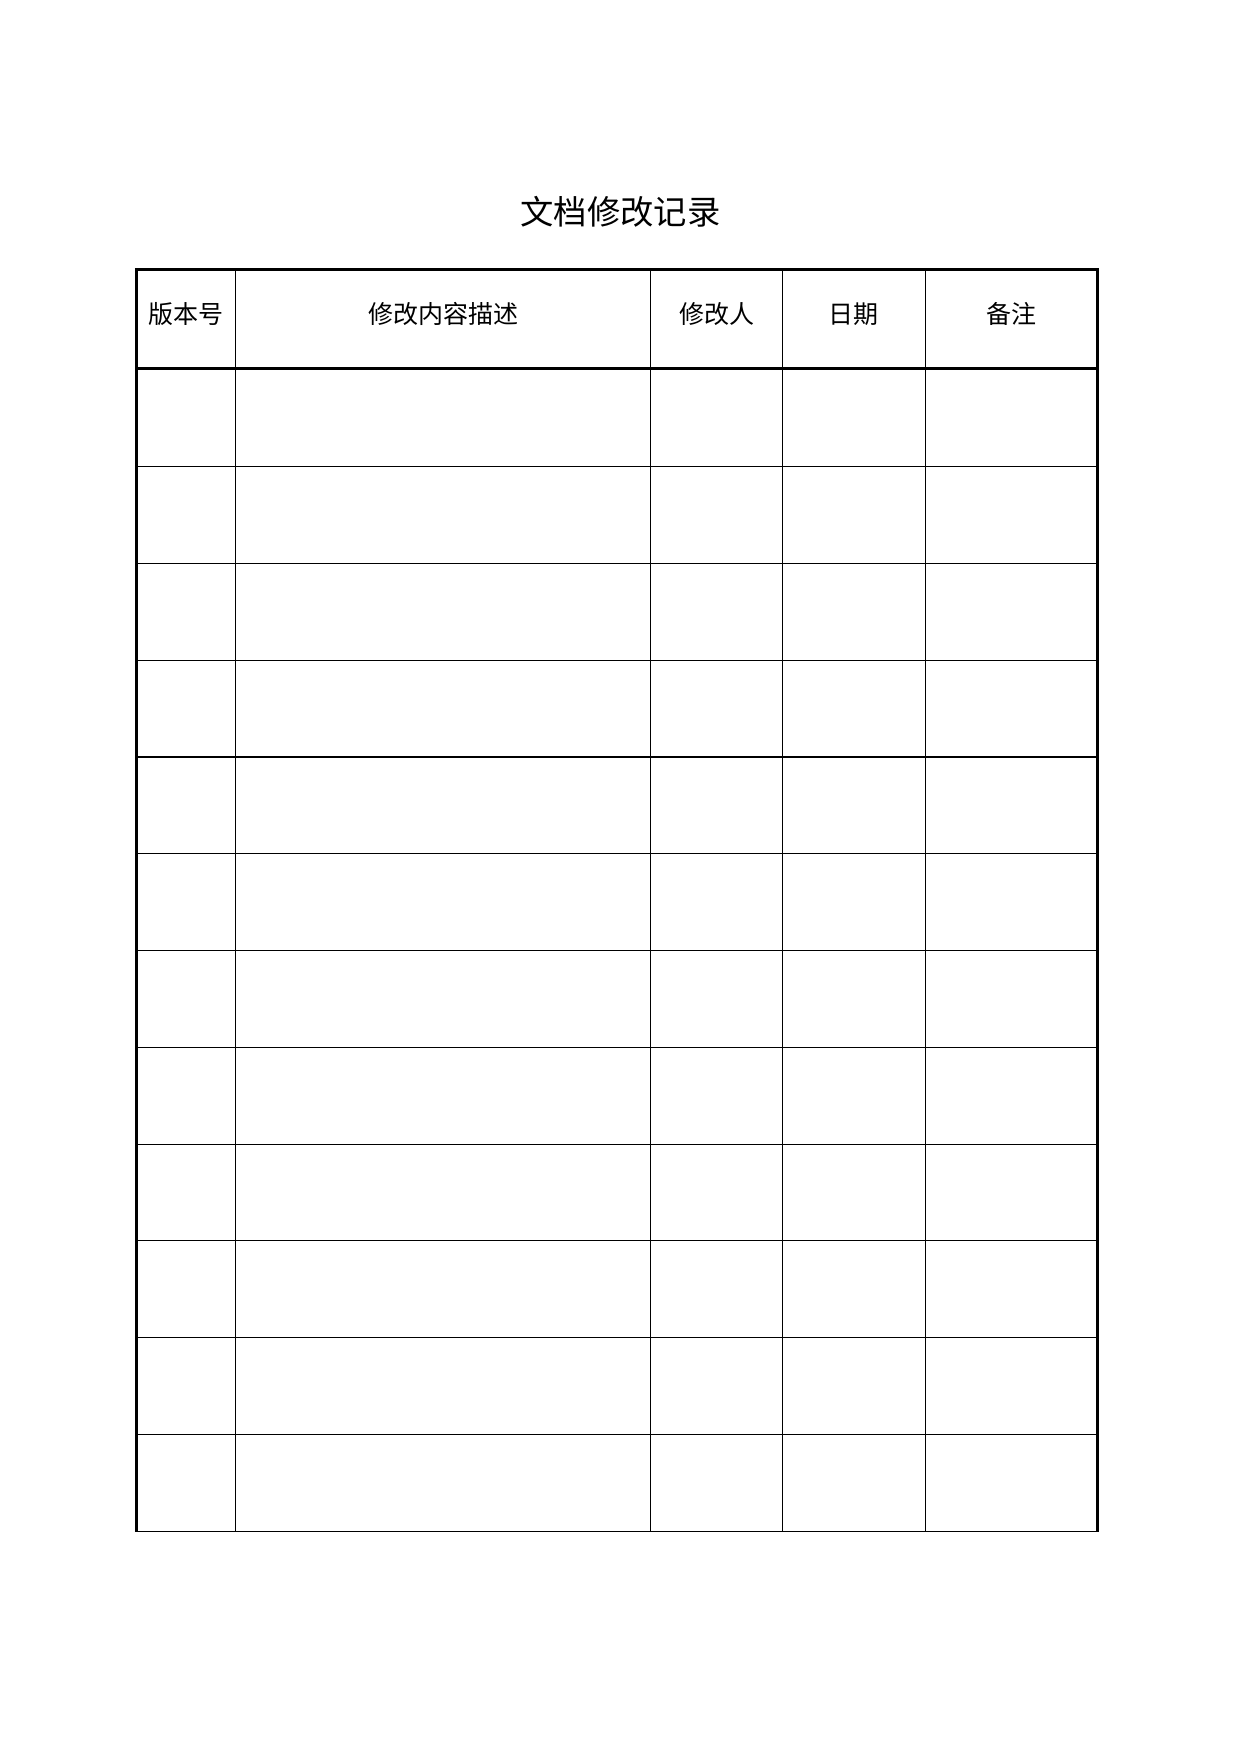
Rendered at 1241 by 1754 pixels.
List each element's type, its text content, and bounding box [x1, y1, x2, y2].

table_header 修改人 [651, 271, 782, 367]
table_cell [926, 951, 1096, 1047]
table_cell [651, 1338, 782, 1434]
table_cell [783, 758, 925, 853]
table_cell [138, 1145, 235, 1240]
table_cell [783, 951, 925, 1047]
table_cell [651, 1048, 782, 1143]
table_cell [651, 758, 782, 853]
table_cell [651, 564, 782, 659]
table_cell [236, 1145, 650, 1240]
table_cell [236, 1338, 650, 1434]
table_cell [926, 467, 1096, 563]
table_cell [138, 854, 235, 950]
table_cell [926, 1145, 1096, 1240]
table_cell [236, 467, 650, 563]
table_cell [783, 661, 925, 756]
table_cell [926, 1338, 1096, 1434]
table_cell [236, 564, 650, 659]
table_cell [651, 854, 782, 950]
table_cell [783, 1435, 925, 1531]
table_cell [651, 1241, 782, 1337]
table_cell [236, 1241, 650, 1337]
table_cell [783, 467, 925, 563]
table_cell [236, 854, 650, 950]
table_cell [651, 1435, 782, 1531]
table_cell [926, 1048, 1096, 1143]
table_cell [651, 1145, 782, 1240]
table_cell [783, 564, 925, 659]
table_cell [236, 951, 650, 1047]
table_cell [651, 467, 782, 563]
table_cell [138, 1048, 235, 1143]
table_cell [138, 564, 235, 659]
table_cell [651, 370, 782, 466]
table_cell [236, 661, 650, 756]
table_cell [236, 1048, 650, 1143]
table_cell [926, 854, 1096, 950]
table_header 日期 [783, 271, 925, 367]
table_cell [783, 370, 925, 466]
table_header 版本号 [138, 271, 235, 367]
table_cell [926, 661, 1096, 756]
table_cell [783, 1048, 925, 1143]
table_cell [926, 564, 1096, 659]
table_cell [651, 661, 782, 756]
table_cell [236, 370, 650, 466]
table_cell [236, 1435, 650, 1531]
table_cell [138, 758, 235, 853]
table_header 备注 [926, 271, 1096, 367]
table_cell [783, 1241, 925, 1337]
text 文档修改记录 [148, 176, 1092, 244]
table_cell [138, 1241, 235, 1337]
table_cell [783, 854, 925, 950]
table_cell [783, 1338, 925, 1434]
table_cell [926, 1241, 1096, 1337]
table_header 修改内容描述 [236, 271, 650, 367]
table_cell [651, 951, 782, 1047]
table_cell [138, 951, 235, 1047]
table_cell [138, 661, 235, 756]
table_cell [783, 1145, 925, 1240]
table_cell [138, 1338, 235, 1434]
table_cell [926, 370, 1096, 466]
table_cell [138, 370, 235, 466]
table_cell [236, 758, 650, 853]
table_cell [926, 1435, 1096, 1531]
table_cell [138, 467, 235, 563]
table_cell [926, 758, 1096, 853]
table_cell [138, 1435, 235, 1531]
